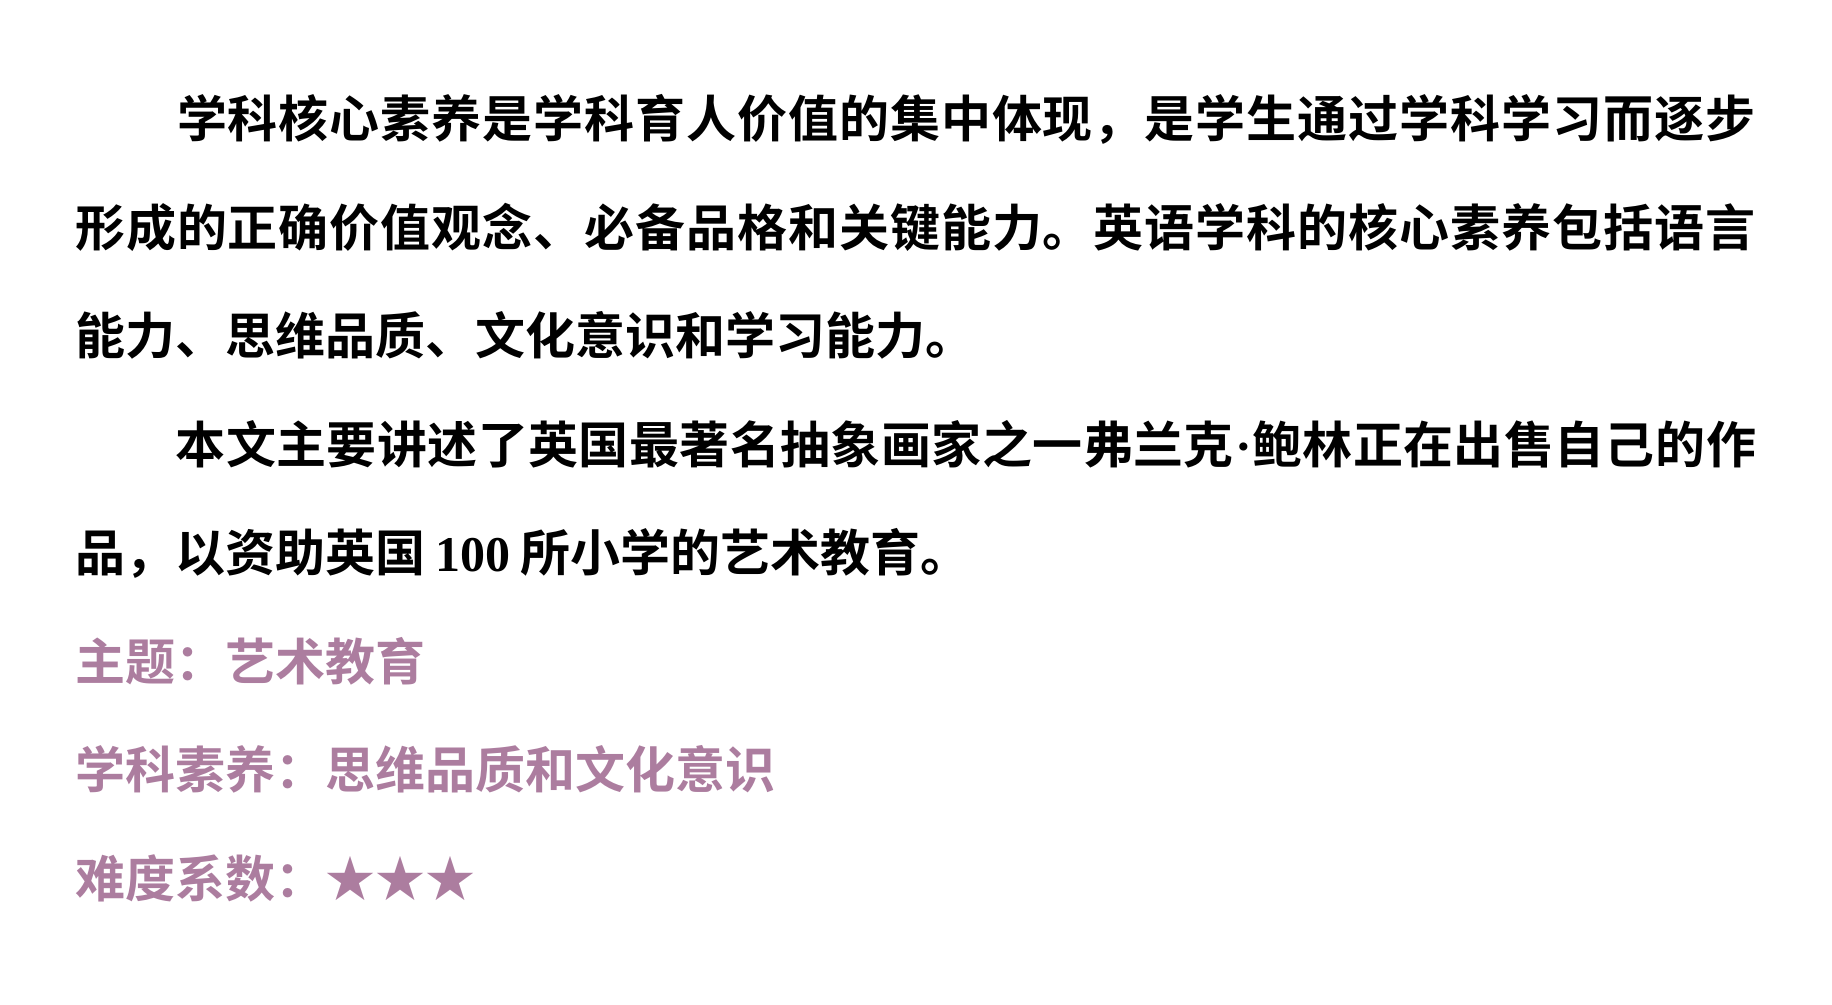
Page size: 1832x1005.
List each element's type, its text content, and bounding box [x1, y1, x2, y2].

text 学科素养：思维品质和文化意识 [75, 731, 1756, 803]
text 本文主要讲述了英国最著名抽象画家之一弗兰克·鲍林正在出售自己的作品，以资助英国100所小学的艺术教育。 [75, 405, 1756, 586]
text 主题：艺术教育 [75, 622, 1756, 695]
text 学科核心素养是学科育人价值的集中体现，是学生通过学科学习而逐步形成的正确价值观念、必备品格和关键能力。英语学科的核心素养包括语言能力、思维品质、文化意识和学习能力。 [75, 79, 1756, 369]
text 难度系数：★★★ [75, 839, 1756, 912]
